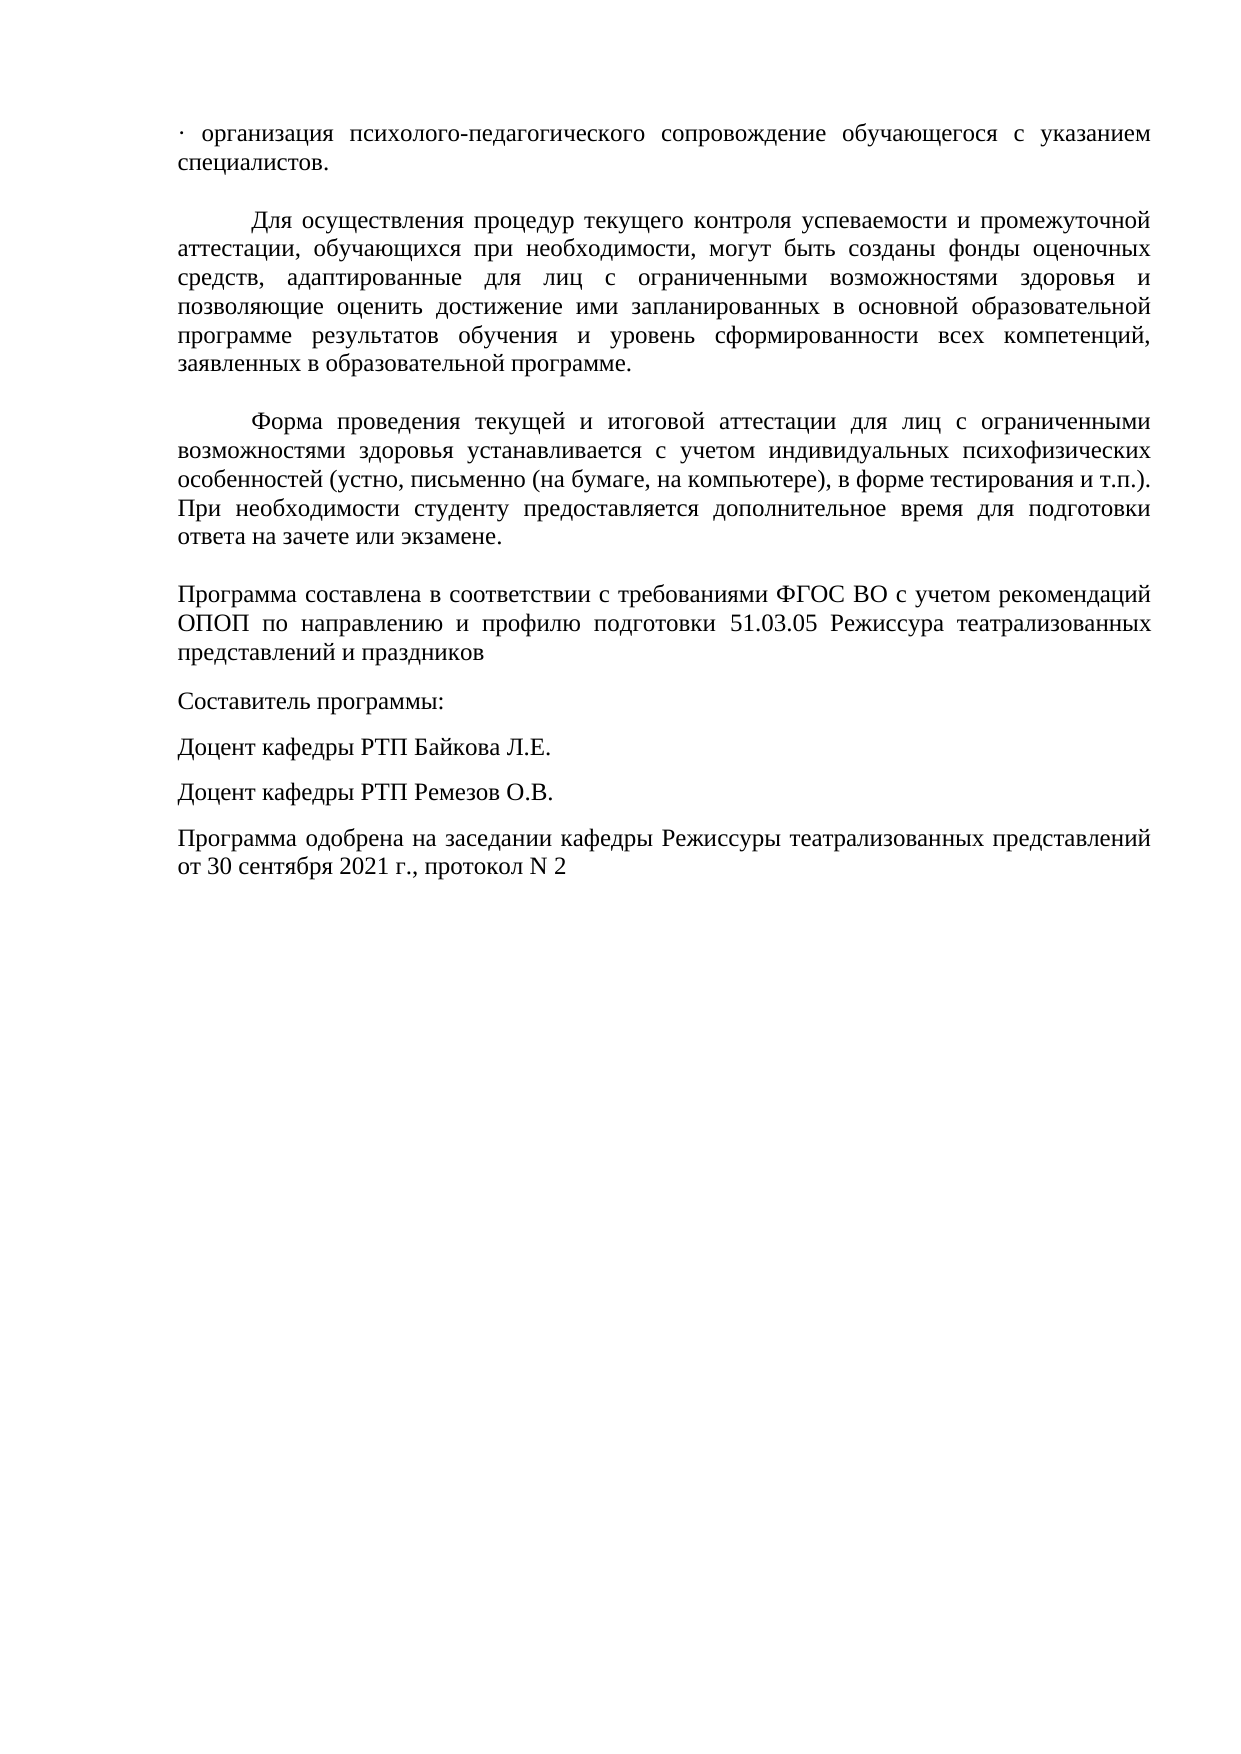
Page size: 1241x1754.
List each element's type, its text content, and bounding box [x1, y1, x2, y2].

text Составитель программы: [177, 686, 1152, 715]
text Доцент кафедры РТП Ремезов О.В. [177, 777, 1152, 806]
text · организация психолого-педагогического сопровождение обучающегося с указанием специалистов. [177, 118, 1152, 176]
text Доцент кафедры РТП Байкова Л.Е. [177, 732, 1152, 761]
text Для осуществления процедур текущего контроля успеваемости и промежуточной аттестации, обучающихся при необходимости, могут быть созданы фонды оценочных средств, адаптированные для лиц с ограниченными возможностями здоровья и позволяющие оценить достижение ими запланированных в основной образовательной программе результатов обучения и уровень сформированности всех компетенций, заявленных в образовательной программе. [177, 205, 1152, 377]
text Программа составлена в соответствии с требованиями ФГОС ВО с учетом рекомендаций ОПОП по направлению и профилю подготовки 51.03.05 Режиссура театрализованных представлений и праздников [177, 579, 1152, 666]
text Программа одобрена на заседании кафедры Режиссуры театрализованных представлений от 30 сентября 2021 г., протокол N 2 [177, 823, 1152, 880]
text Форма проведения текущей и итоговой аттестации для лиц с ограниченными возможностями здоровья устанавливается с учетом индивидуальных психофизических особенностей (устно, письменно (на бумаге, на компьютере), в форме тестирования и т.п.). При необходимости студенту предоставляется дополнительное время для подготовки ответа на зачете или экзамене. [177, 406, 1152, 550]
